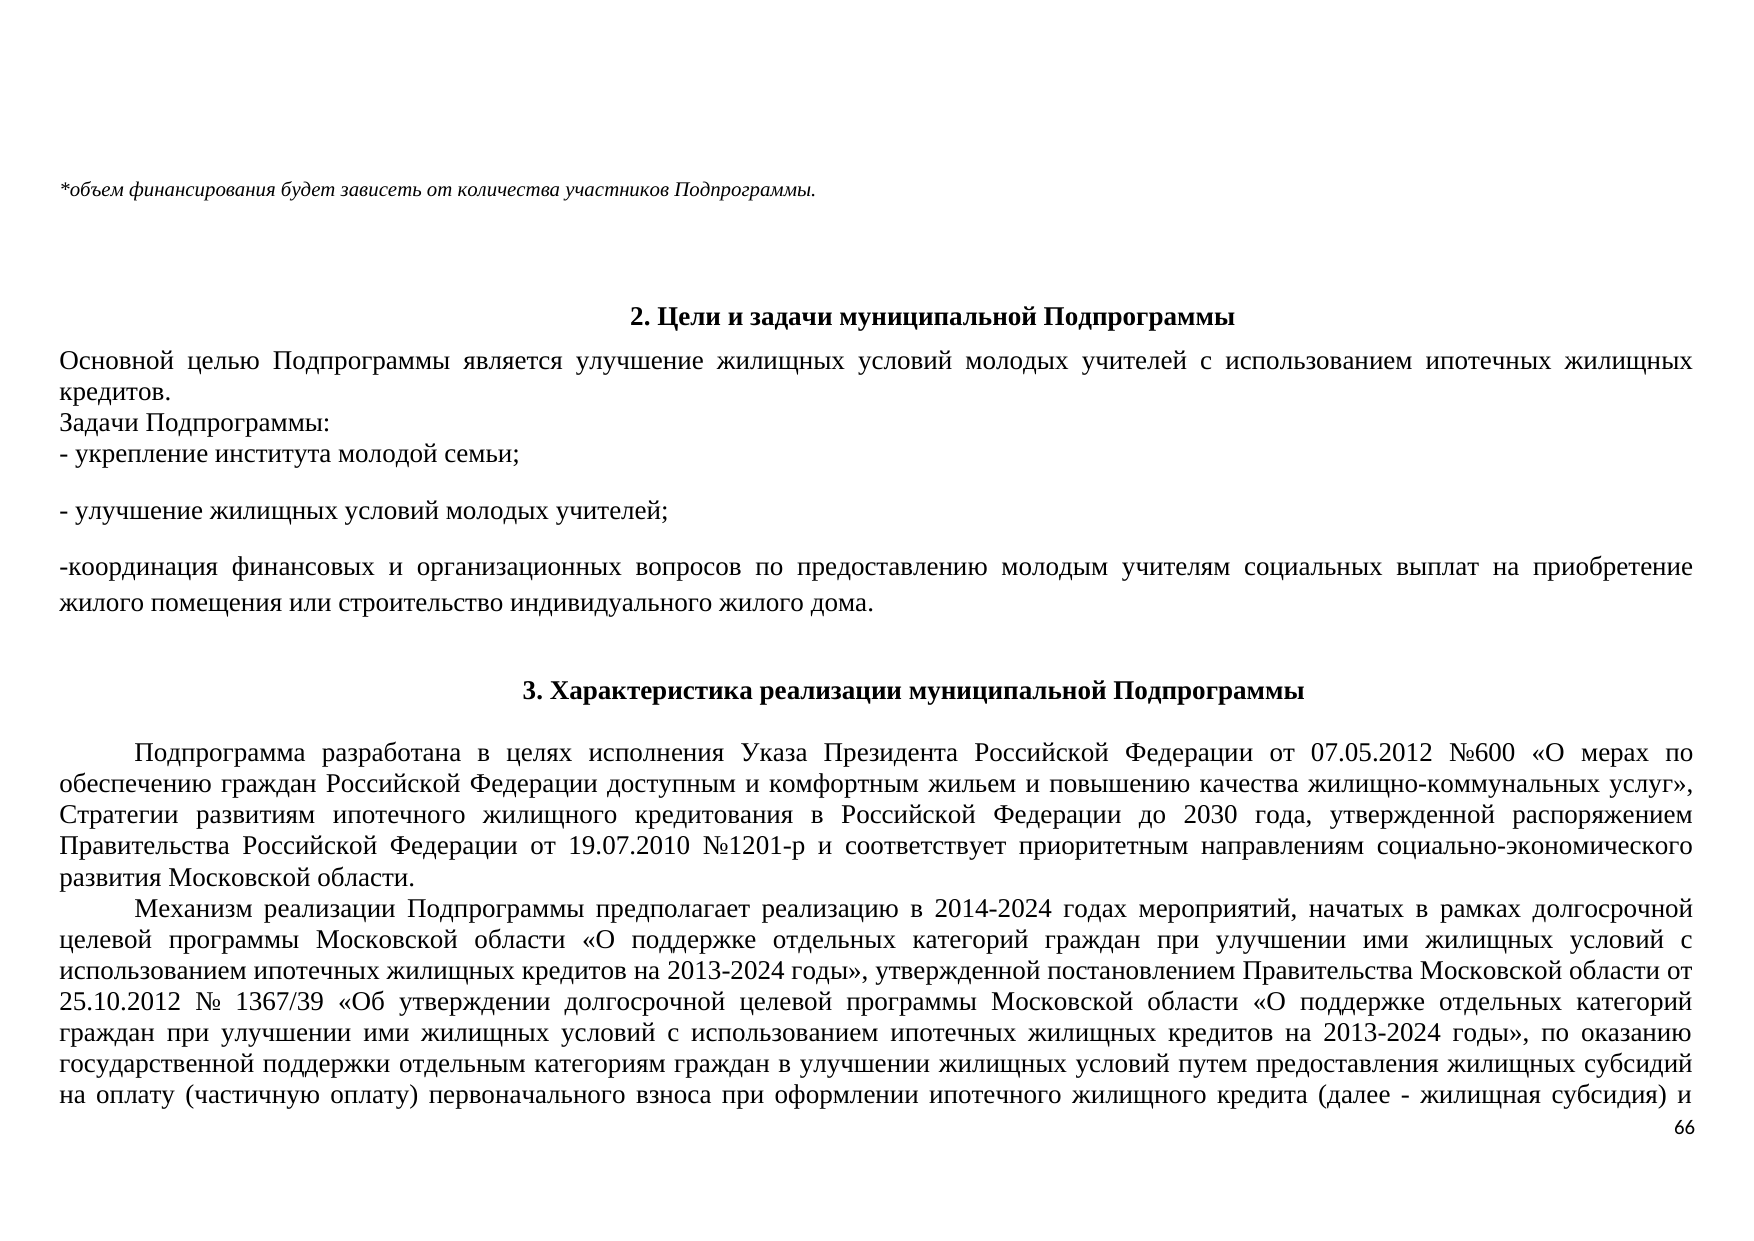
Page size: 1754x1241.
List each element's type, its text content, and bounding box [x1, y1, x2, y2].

text - улучшение жилищных условий молодых учителей; [59, 494, 1695, 525]
list -координация финансовых и организационных вопросов по предоставлению молодым учителям социальных выплат на приобретение жилого помещения или строительство индивидуального жилого дома. [59, 550, 1695, 617]
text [59, 892, 1695, 1110]
text 3. Характеристика реализации муниципальной Подпрограммы [133, 674, 1695, 705]
text Подпрограмма разработана в целях исполнения Указа Президента Российской Федерации от 07.05.2012 №600 «О мерах по обеспечению граждан Российской Федерации доступным и комфортным жильем и повышению качества жилищно-коммунальных услуг», Стратегии развитиям ипотечного жилищного кредитования в Российской Федерации до 2030 года, утвержденной распоряжением Правительства Российской Федерации от 19.07.2010 №1201-р и соответствует приоритетным направлениям социально-экономического развития Московской области. [59, 736, 1695, 892]
text 2. Цели и задачи муниципальной Подпрограммы [170, 300, 1695, 331]
text Задачи Подпрограммы: [59, 406, 1695, 437]
text - укрепление института молодой семьи; [59, 437, 1695, 468]
text Основной целью Подпрограммы является улучшение жилищных условий молодых учителей с использованием ипотечных жилищных кредитов. [59, 344, 1695, 406]
text *объем финансирования будет зависеть от количества участников Подпрограммы. [59, 177, 1695, 201]
